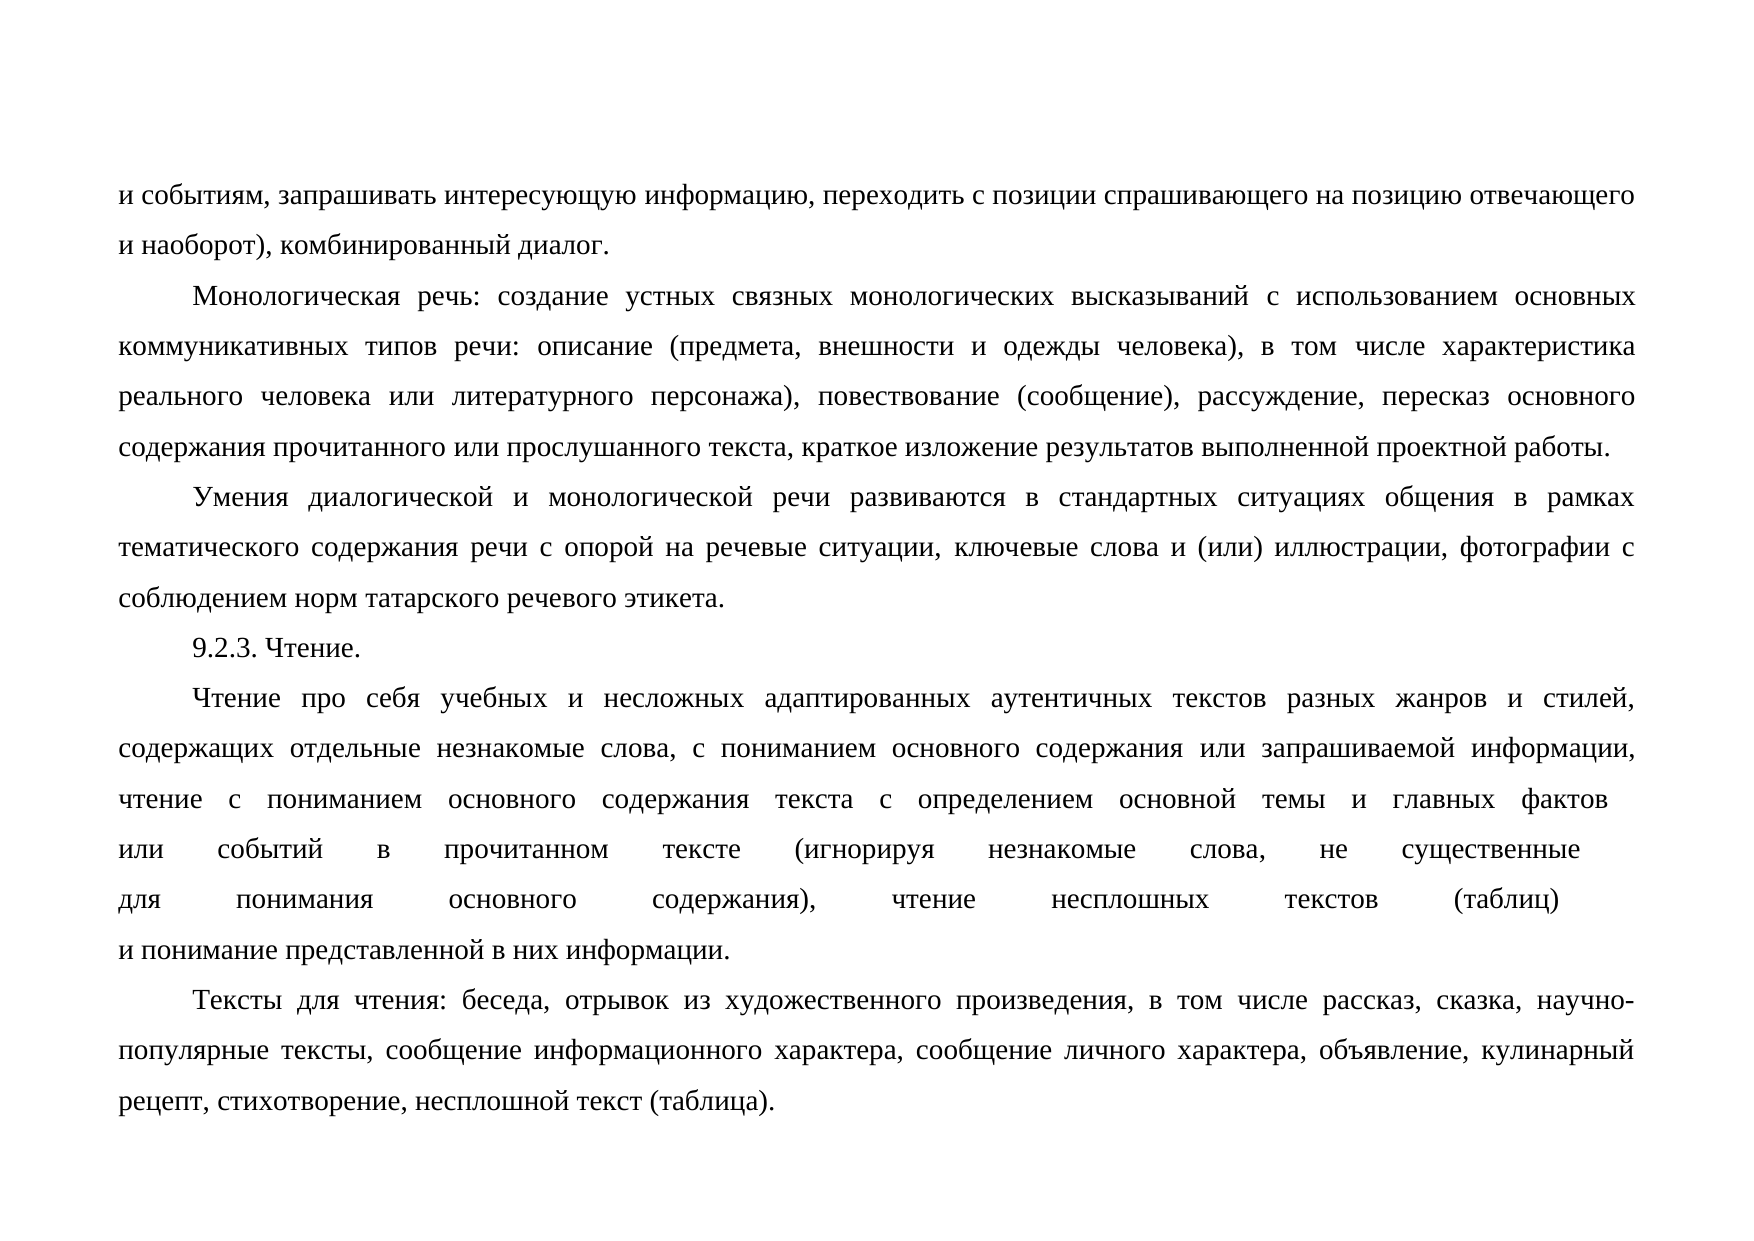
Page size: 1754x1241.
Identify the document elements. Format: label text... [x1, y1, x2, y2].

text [118, 177, 1636, 261]
text Тексты для чтения: беседа, отрывок из художественного произведения, в том числе рассказ, сказка, научно-популярные тексты, сообщение информационного характера, сообщение личного характера, объявление, кулинарный рецепт, стихотворение, несплошной текст (таблица). [118, 982, 1636, 1116]
text Умения диалогической и монологической речи развиваются в стандартных ситуациях общения в рамках тематического содержания речи с опорой на речевые ситуации, ключевые слова и (или) иллюстрации, фотографии с соблюдением норм татарского речевого этикета. [118, 479, 1636, 613]
text Монологическая речь: создание устных связных монологических высказываний с использованием основных коммуникативных типов речи: описание (предмета, внешности и одежды человека), в том числе характеристика реального человека или литературного персонажа), повествование (сообщение), рассуждение, пересказ основного содержания прочитанного или прослушанного текста, краткое изложение результатов выполненной проектной работы. [118, 278, 1636, 462]
text 9.2.3. Чтение. [118, 630, 1636, 663]
text Чтение про себя учебных и несложных адаптированных аутентичных текстов разных жанров и стилей, содержащих отдельные незнакомые слова, с пониманием основного содержания или запрашиваемой информации, чтение с пониманием основного содержания текста с определением основной темы и главных фактов или событий в прочитанном тексте (игнорируя незнакомые слова, не существенные для понимания основного содержания), чтение несплошных текстов (таблиц) и понимание представленной в них информации. [118, 680, 1636, 965]
